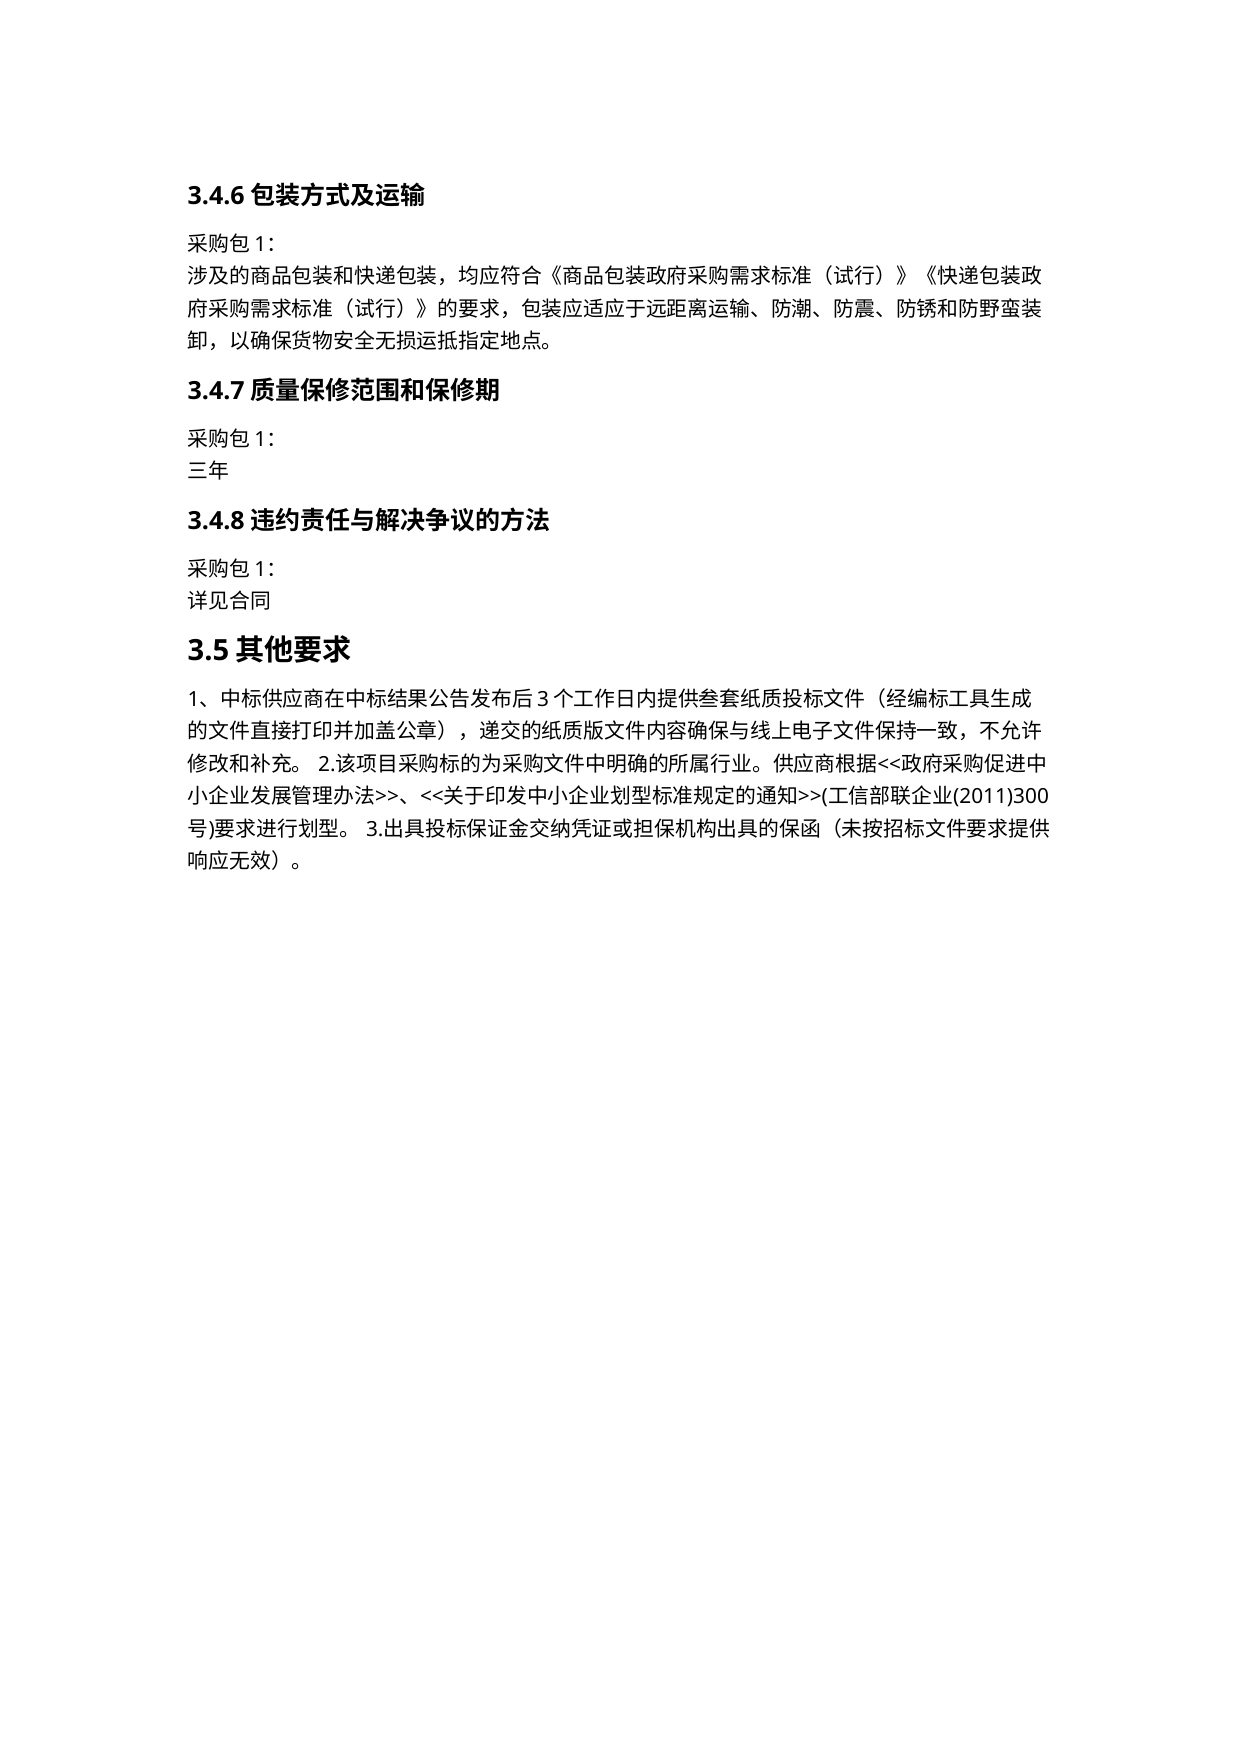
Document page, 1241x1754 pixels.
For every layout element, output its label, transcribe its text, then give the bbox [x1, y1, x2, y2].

text 详见合同 [187, 584, 1053, 617]
text 采购包1： [187, 552, 1053, 584]
text 3.4.6包装方式及运输 [187, 162, 1053, 227]
text 1、中标供应商在中标结果公告发布后3个工作日内提供叁套纸质投标文件（经编标工具生成的文件直接打印并加盖公章），递交的纸质版文件内容确保与线上电子文件保持一致，不允许修改和补充。 2.该项目采购标的为采购文件中明确的所属行业。供应商根据<<政府采购促进中小企业发展管理办法>>、<<关于印发中小企业划型标准规定的通知>>(工信部联企业(2011)300号)要求进行划型。 3.出具投标保证金交纳凭证或担保机构出具的保函（未按招标文件要求提供响应无效）。 [187, 682, 1053, 877]
text 采购包1： [187, 227, 1053, 259]
text 3.4.8违约责任与解决争议的方法 [187, 487, 1053, 552]
text 3.5其他要求 [187, 617, 1053, 682]
text 采购包1： [187, 422, 1053, 454]
text 涉及的商品包装和快递包装，均应符合《商品包装政府采购需求标准（试行）》《快递包装政府采购需求标准（试行）》的要求，包装应适应于远距离运输、防潮、防震、防锈和防野蛮装卸，以确保货物安全无损运抵指定地点。 [187, 259, 1053, 357]
text 三年 [187, 454, 1053, 487]
text 3.4.7质量保修范围和保修期 [187, 357, 1053, 422]
